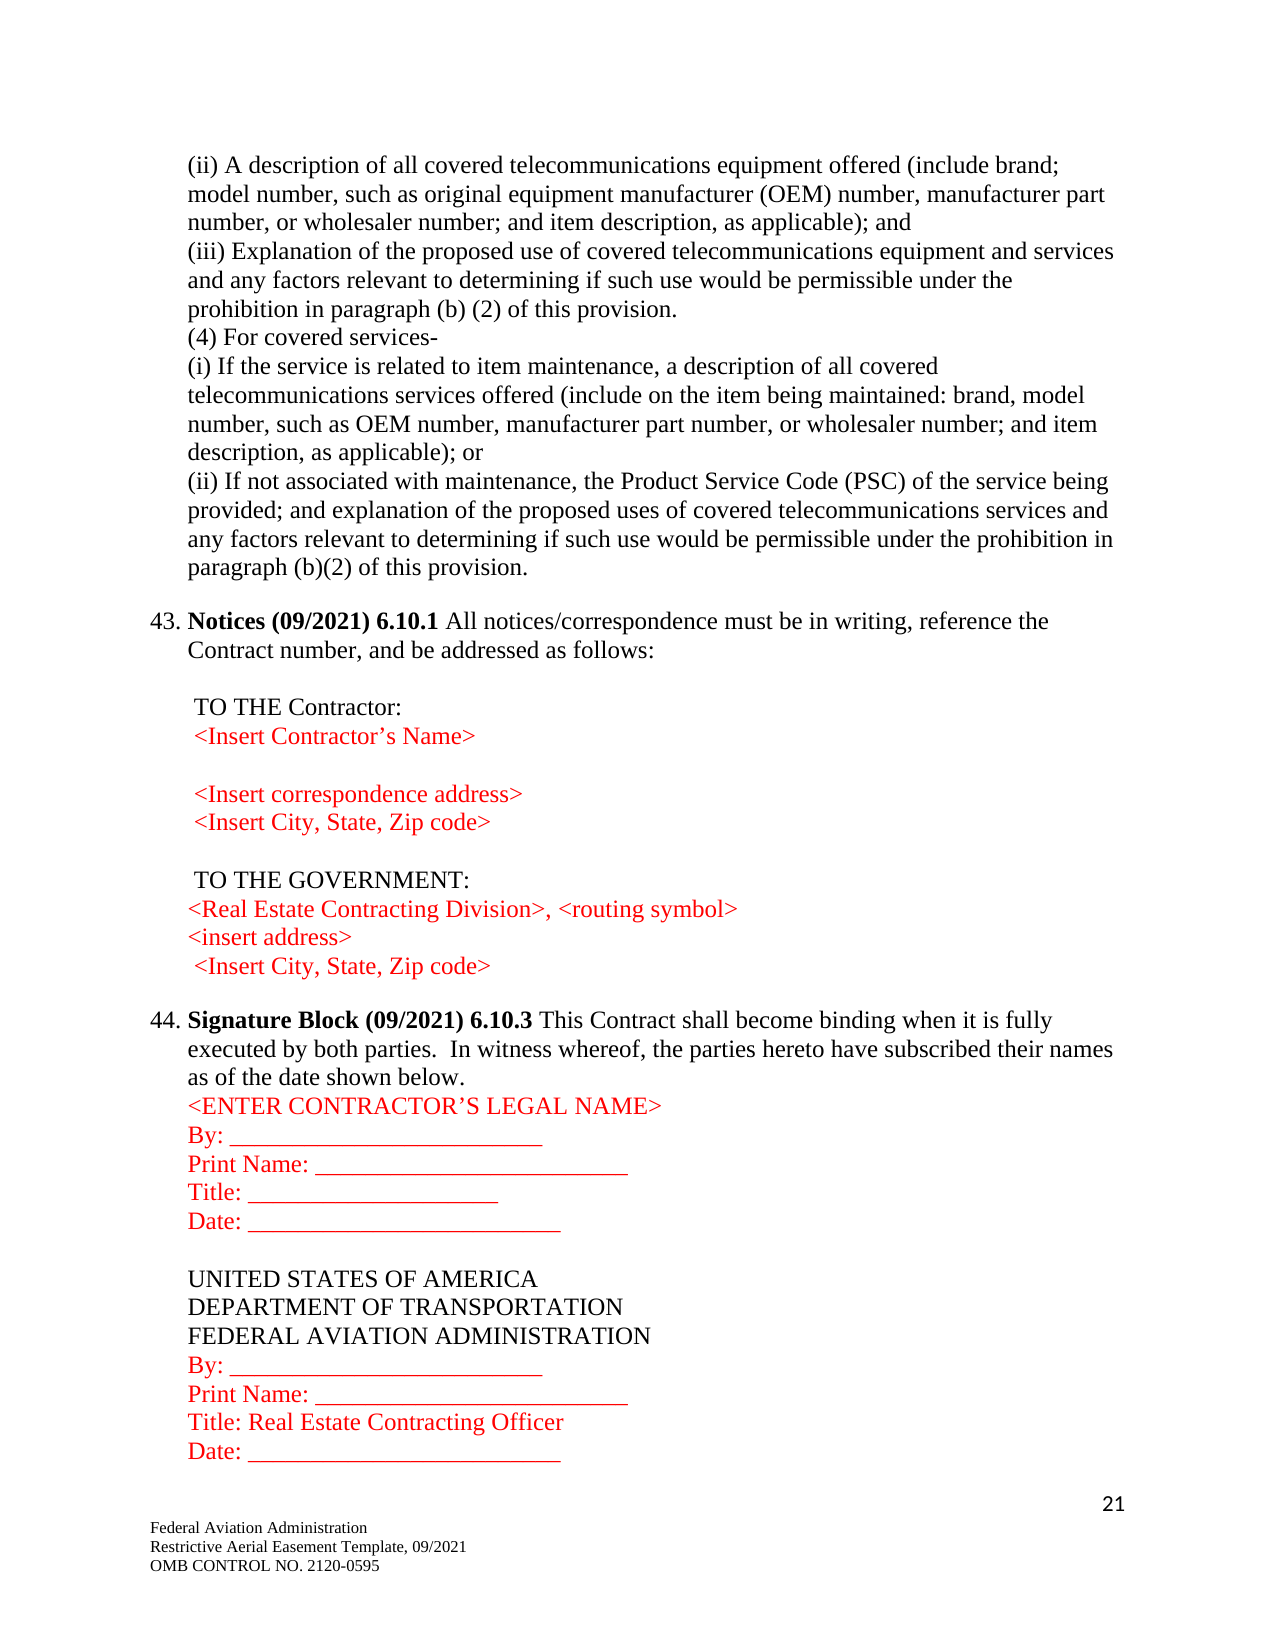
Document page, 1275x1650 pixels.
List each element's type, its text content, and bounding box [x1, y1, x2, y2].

list Signature Block (09/2021) 6.10.3 Insert in all leases, easements, and MOAs. RECO may adjust as necessary for multiple signees/notary/etc. NOTE: All contracts should have a Notary Acknowledgement for each signee. Contracts with an entity other than a private individual should also have a Certificate of Authorization for the Contractor. This Contract shall become binding when it is fully executed by both parties. In witness whereof, the parties hereto have subscribed their names as of the date shown below. <ENTER CONTRACTOR’S LEGAL NAME> By: _________________________ Print Name: _________________________ Title: ____________________ Date: _________________________ UNITED STATES OF AMERICA DEPARTMENT OF TRANSPORTATION FEDERAL AVIATION ADMINISTRATION By: _________________________ Print Name: _________________________ Title: Real Estate Contracting Officer Date: _________________________ [150, 1005, 1125, 1465]
list Notices (09/2021) 6.10.1 Insert in all real estate leases, easements, and MOAs. All notices/correspondence must be in writing, reference the Contract number, and be addressed as follows: TO THE Contractor: <Insert Contractor’s Name> <Insert correspondence address> <Insert City, State, Zip code> TO THE GOVERNMENT: <Real Estate Contracting Division>, <routing symbol> <insert address> <Insert City, State, Zip code> [150, 606, 1125, 980]
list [150, 150, 1125, 581]
